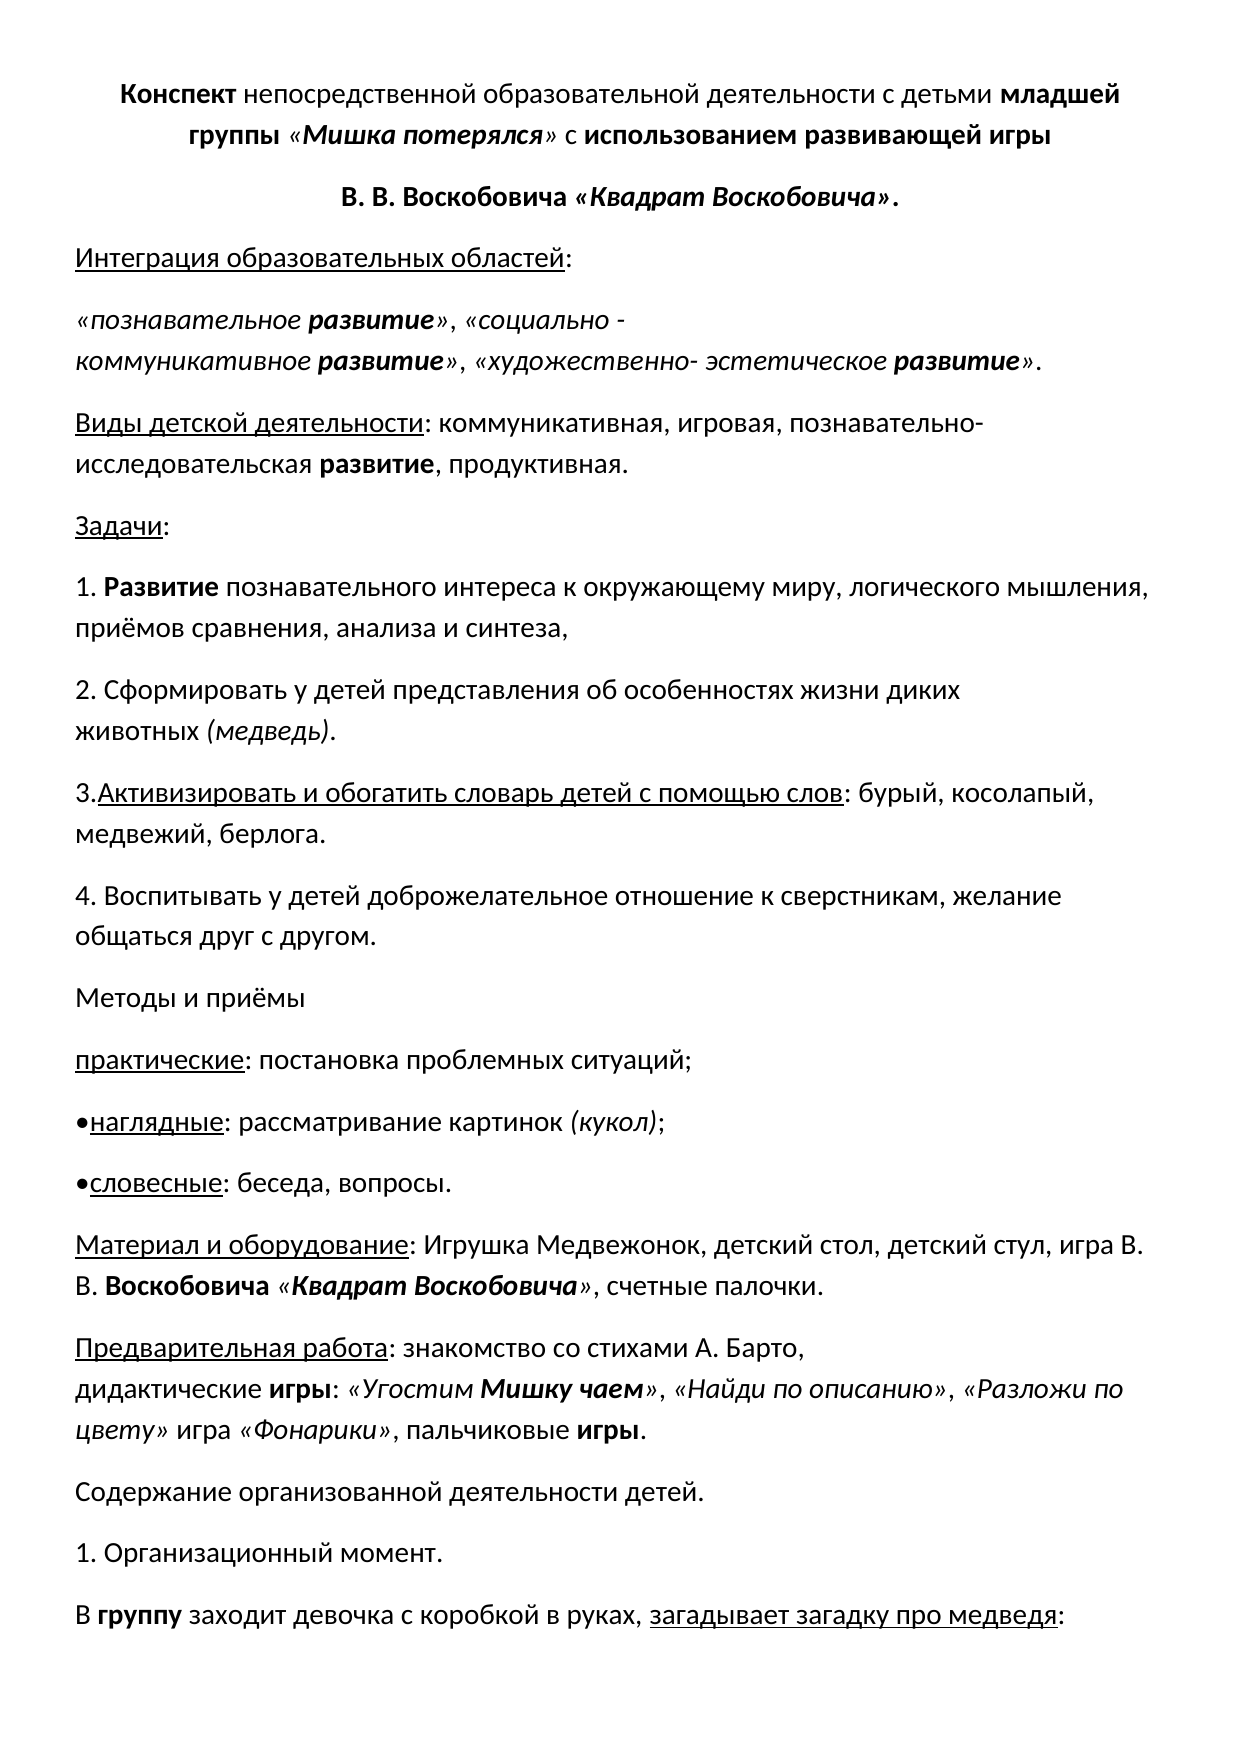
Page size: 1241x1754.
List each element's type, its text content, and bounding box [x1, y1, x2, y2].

text Содержание организованной деятельности детей. [75, 1473, 1165, 1508]
text •словесные: беседа, вопросы. [75, 1164, 1165, 1200]
text В группу заходит девочка с коробкой в руках, загадывает загадку про медведя: [75, 1596, 1165, 1632]
text 4. Воспитывать у детей доброжелательное отношение к сверстникам, желание общаться друг с другом. [75, 877, 1165, 953]
text практические: постановка проблемных ситуаций; [75, 1041, 1165, 1077]
text 1. Организационный момент. [75, 1534, 1165, 1570]
text Конспект непосредственной образовательной деятельности с детьми младшей группы «Мишка потерялся» с использованием развивающей игры [75, 75, 1165, 152]
text •наглядные: рассматривание картинок (кукол); [75, 1103, 1165, 1138]
text Методы и приёмы [75, 979, 1165, 1015]
text Материал и оборудование: Игрушка Медвежонок, детский стол, детский стул, игра В. В. Воскобовича «Квадрат Воскобовича», счетные палочки. [75, 1226, 1165, 1303]
text «познавательное развитие», «социально - коммуникативное развитие», «художественно- эстетическое развитие». [75, 301, 1165, 378]
text 1. Развитие познавательного интереса к окружающему миру, логического мышления, приёмов сравнения, анализа и синтеза, [75, 568, 1165, 645]
text Интеграция образовательных областей: [75, 239, 1165, 275]
text В. В. Воскобовича «Квадрат Воскобовича». [75, 178, 1165, 213]
text Задачи: [75, 507, 1165, 542]
text 2. Сформировать у детей представления об особенностях жизни диких животных (медведь). [75, 671, 1165, 748]
text 3.Активизировать и обогатить словарь детей с помощью слов: бурый, косолапый, медвежий, берлога. [75, 774, 1165, 850]
text Предварительная работа: знакомство со стихами А. Барто, дидактические игры: «Угостим Мишку чаем», «Найди по описанию», «Разложи по цвету» игра «Фонарики», пальчиковые игры. [75, 1329, 1165, 1447]
text Виды детской деятельности: коммуникативная, игровая, познавательно- исследовательская развитие, продуктивная. [75, 404, 1165, 481]
